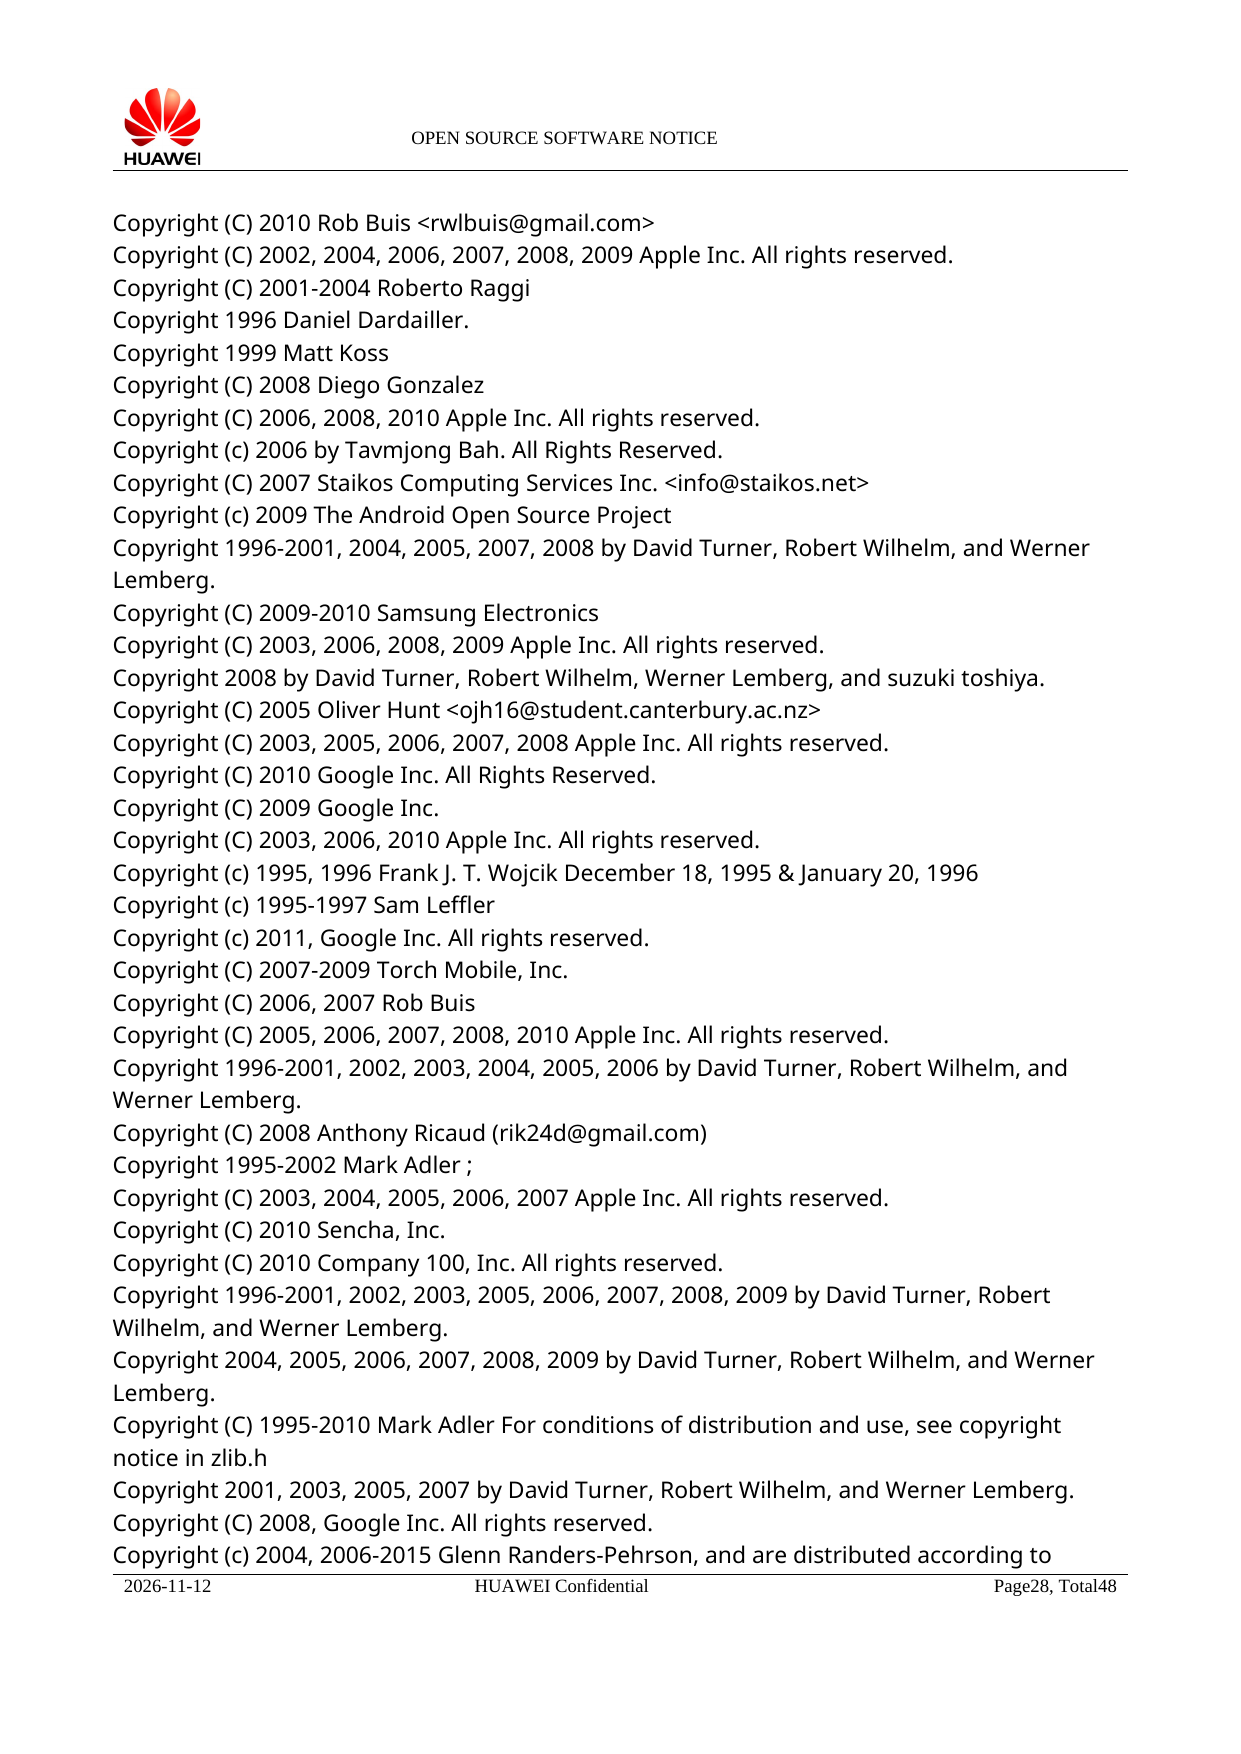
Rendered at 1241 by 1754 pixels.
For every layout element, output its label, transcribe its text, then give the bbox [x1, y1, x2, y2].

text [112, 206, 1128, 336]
picture [124, 88, 201, 165]
